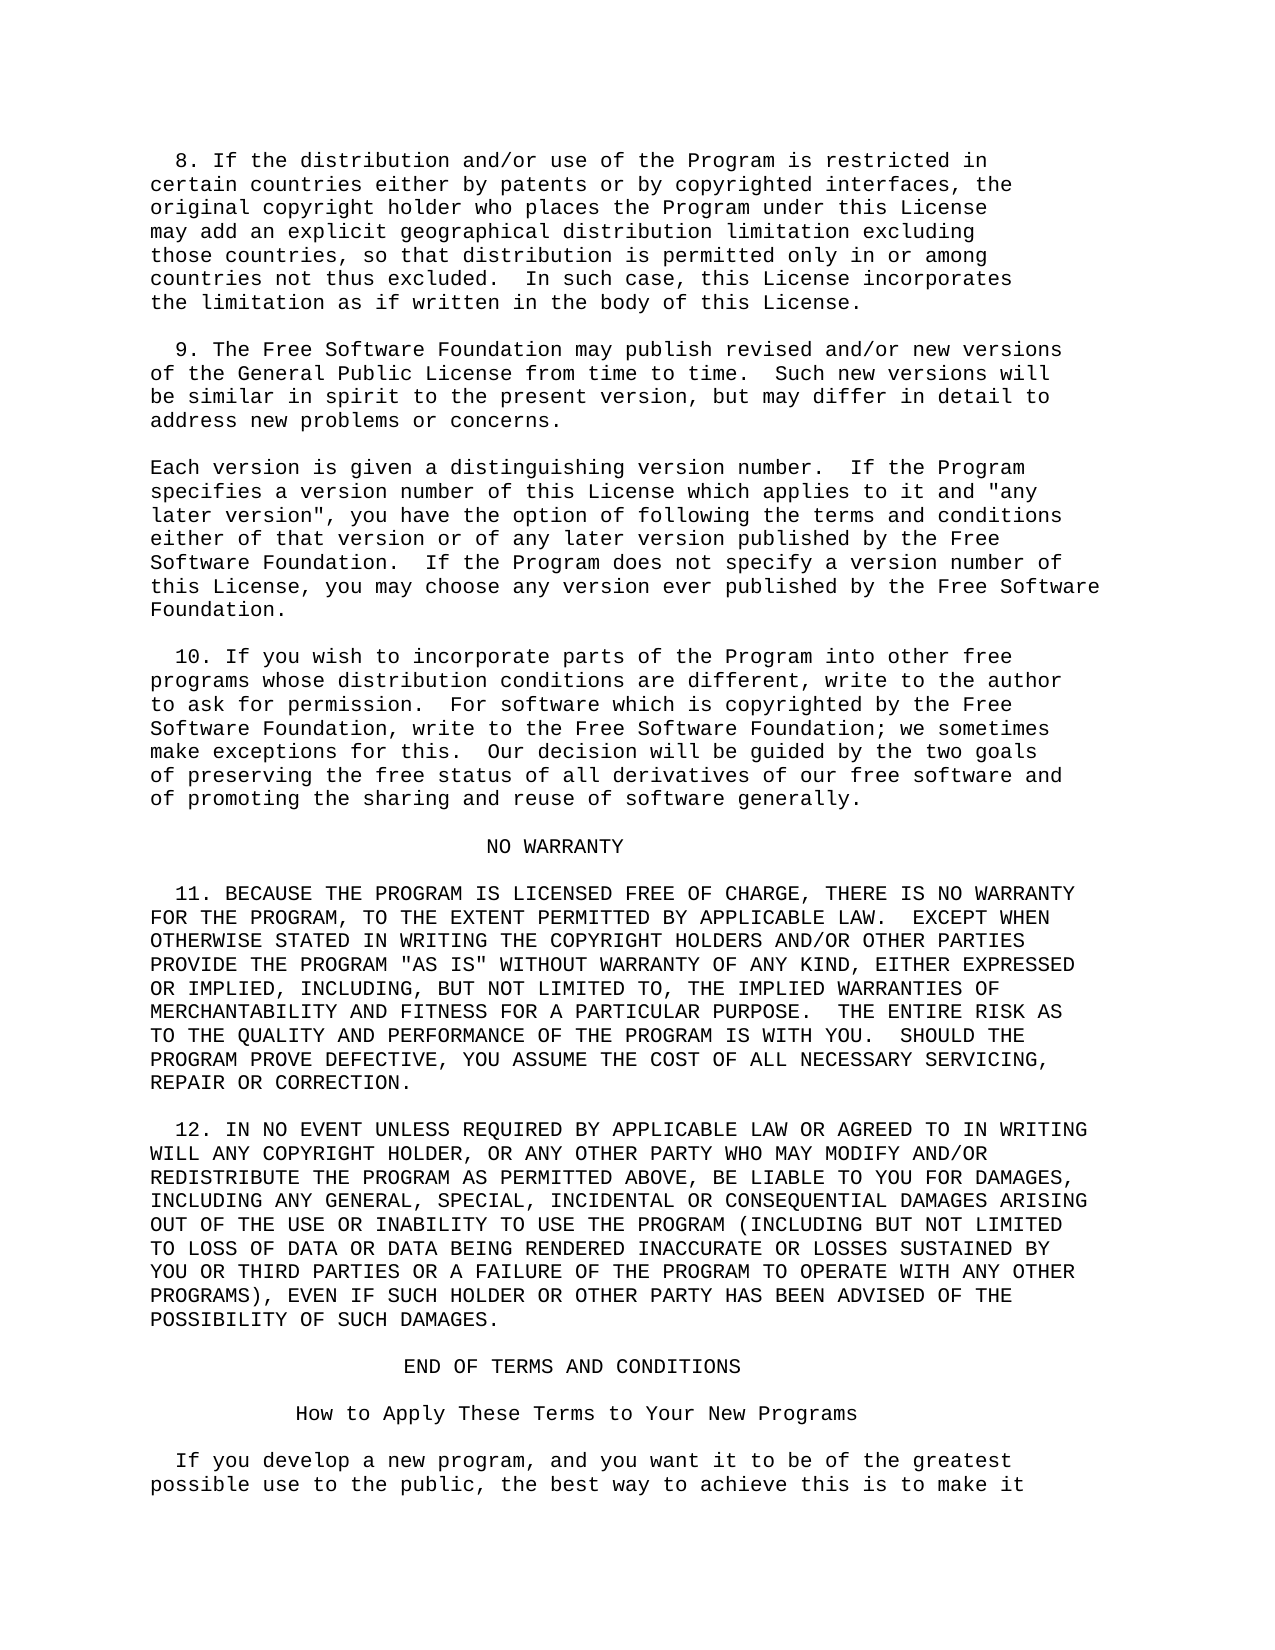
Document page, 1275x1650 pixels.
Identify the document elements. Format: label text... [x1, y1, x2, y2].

text Each version is given a distinguishing version number. If the Program [150, 457, 1125, 481]
text NO WARRANTY [150, 836, 1125, 859]
text possible use to the public, the best way to achieve this is to make it [150, 1474, 1125, 1498]
text OUT OF THE USE OR INABILITY TO USE THE PROGRAM (INCLUDING BUT NOT LIMITED [150, 1214, 1125, 1238]
text of promoting the sharing and reuse of software generally. [150, 788, 1125, 812]
text 9. The Free Software Foundation may publish revised and/or new versions [150, 339, 1125, 363]
text MERCHANTABILITY AND FITNESS FOR A PARTICULAR PURPOSE. THE ENTIRE RISK AS [150, 1001, 1125, 1025]
text YOU OR THIRD PARTIES OR A FAILURE OF THE PROGRAM TO OPERATE WITH ANY OTHER [150, 1261, 1125, 1285]
text OTHERWISE STATED IN WRITING THE COPYRIGHT HOLDERS AND/OR OTHER PARTIES [150, 930, 1125, 954]
text INCLUDING ANY GENERAL, SPECIAL, INCIDENTAL OR CONSEQUENTIAL DAMAGES ARISING [150, 1190, 1125, 1214]
text REPAIR OR CORRECTION. [150, 1072, 1125, 1096]
text either of that version or of any later version published by the Free [150, 528, 1125, 552]
text 8. If the distribution and/or use of the Program is restricted in [150, 150, 1125, 174]
text TO THE QUALITY AND PERFORMANCE OF THE PROGRAM IS WITH YOU. SHOULD THE [150, 1025, 1125, 1048]
text address new problems or concerns. [150, 410, 1125, 434]
text to ask for permission. For software which is copyrighted by the Free [150, 694, 1125, 717]
text specifies a version number of this License which applies to it and "any [150, 481, 1125, 505]
text POSSIBILITY OF SUCH DAMAGES. [150, 1309, 1125, 1332]
text 12. IN NO EVENT UNLESS REQUIRED BY APPLICABLE LAW OR AGREED TO IN WRITING [150, 1119, 1125, 1143]
text Foundation. [150, 599, 1125, 623]
text TO LOSS OF DATA OR DATA BEING RENDERED INACCURATE OR LOSSES SUSTAINED BY [150, 1238, 1125, 1261]
text 10. If you wish to incorporate parts of the Program into other free [150, 647, 1125, 670]
text END OF TERMS AND CONDITIONS [150, 1356, 1125, 1379]
text 11. BECAUSE THE PROGRAM IS LICENSED FREE OF CHARGE, THERE IS NO WARRANTY [150, 883, 1125, 907]
text OR IMPLIED, INCLUDING, BUT NOT LIMITED TO, THE IMPLIED WARRANTIES OF [150, 978, 1125, 1001]
text Software Foundation. If the Program does not specify a version number of [150, 552, 1125, 576]
text countries not thus excluded. In such case, this License incorporates [150, 268, 1125, 292]
text FOR THE PROGRAM, TO THE EXTENT PERMITTED BY APPLICABLE LAW. EXCEPT WHEN [150, 907, 1125, 930]
text If you develop a new program, and you want it to be of the greatest [150, 1451, 1125, 1474]
text of the General Public License from time to time. Such new versions will [150, 363, 1125, 386]
text the limitation as if written in the body of this License. [150, 292, 1125, 316]
text may add an explicit geographical distribution limitation excluding [150, 221, 1125, 244]
text certain countries either by patents or by copyrighted interfaces, the [150, 174, 1125, 197]
text later version", you have the option of following the terms and conditions [150, 505, 1125, 528]
text original copyright holder who places the Program under this License [150, 197, 1125, 221]
text be similar in spirit to the present version, but may differ in detail to [150, 386, 1125, 410]
text this License, you may choose any version ever published by the Free Software [150, 576, 1125, 599]
text Software Foundation, write to the Free Software Foundation; we sometimes [150, 717, 1125, 741]
text PROGRAM PROVE DEFECTIVE, YOU ASSUME THE COST OF ALL NECESSARY SERVICING, [150, 1048, 1125, 1072]
text of preserving the free status of all derivatives of our free software and [150, 765, 1125, 788]
text PROVIDE THE PROGRAM "AS IS" WITHOUT WARRANTY OF ANY KIND, EITHER EXPRESSED [150, 954, 1125, 978]
text programs whose distribution conditions are different, write to the author [150, 670, 1125, 694]
text REDISTRIBUTE THE PROGRAM AS PERMITTED ABOVE, BE LIABLE TO YOU FOR DAMAGES, [150, 1167, 1125, 1190]
text make exceptions for this. Our decision will be guided by the two goals [150, 741, 1125, 765]
text PROGRAMS), EVEN IF SUCH HOLDER OR OTHER PARTY HAS BEEN ADVISED OF THE [150, 1285, 1125, 1309]
text those countries, so that distribution is permitted only in or among [150, 244, 1125, 268]
text WILL ANY COPYRIGHT HOLDER, OR ANY OTHER PARTY WHO MAY MODIFY AND/OR [150, 1143, 1125, 1167]
text How to Apply These Terms to Your New Programs [150, 1403, 1125, 1427]
